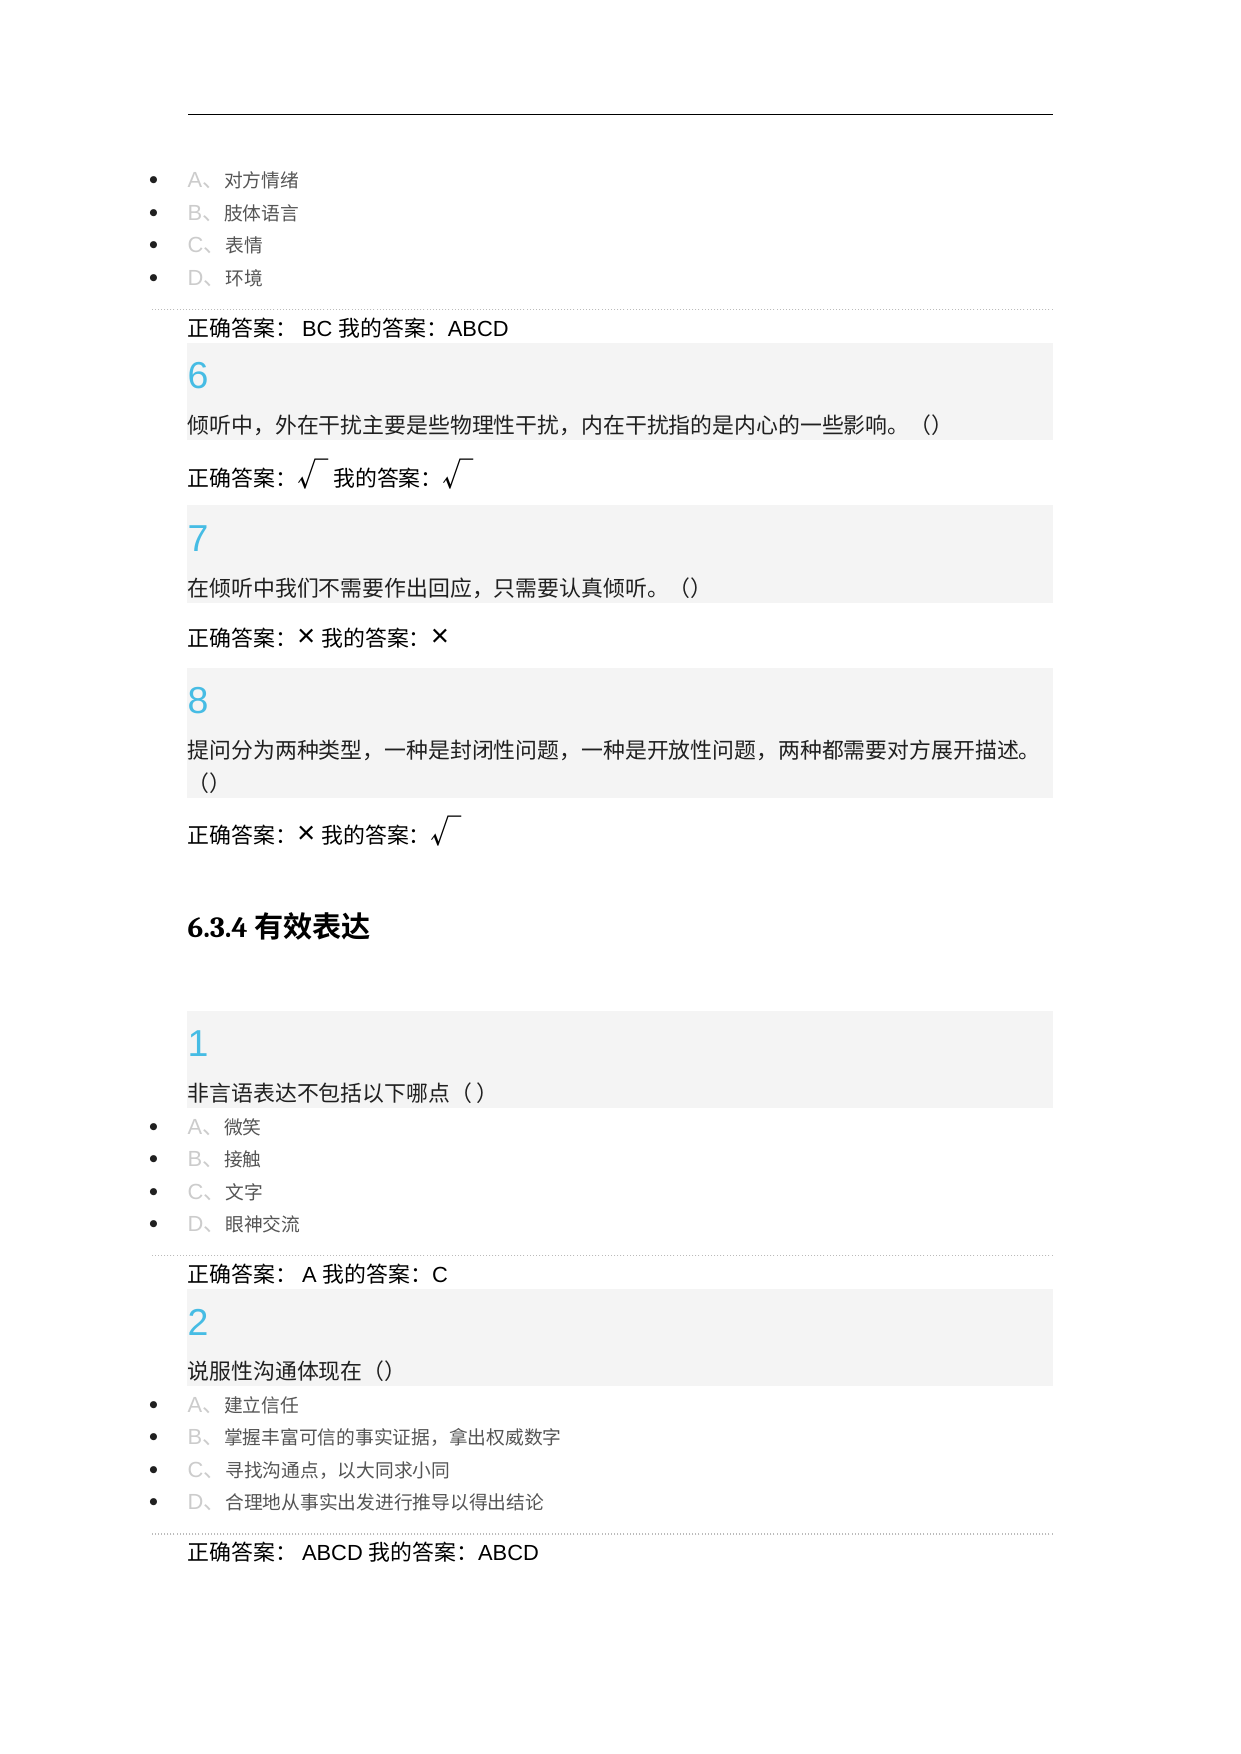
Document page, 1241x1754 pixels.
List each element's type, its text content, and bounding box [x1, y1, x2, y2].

list C、寻找沟通点，以大同求小同 [150, 1451, 1053, 1484]
list B、接触 [150, 1141, 1053, 1173]
list A、建立信任 [150, 1386, 1053, 1419]
text 6 [187, 343, 1053, 408]
list B、肢体语言 [150, 194, 1053, 227]
text 7 [187, 505, 1053, 570]
list D、眼神交流 [150, 1206, 1053, 1256]
text 1 [187, 1011, 1053, 1076]
text 倾听中，外在干扰主要是些物理性干扰，内在干扰指的是内心的一些影响。（） [187, 408, 1053, 440]
subtitle 6.3.4 有效表达 [187, 892, 1053, 957]
list A、微笑 [150, 1108, 1053, 1141]
list D、合理地从事实出发进行推导以得出结论 [150, 1484, 1053, 1535]
text 2 [187, 1289, 1053, 1354]
text 非言语表达不包括以下哪点（ ） [187, 1076, 1053, 1108]
text 正确答案：× 我的答案：× [187, 603, 1053, 668]
text 正确答案：√ 我的答案：√ [187, 440, 1053, 505]
text 正确答案： A 我的答案：C [187, 1256, 1053, 1289]
text 正确答案： ABCD 我的答案：ABCD [187, 1535, 1053, 1567]
list C、文字 [150, 1173, 1053, 1206]
text 8 [187, 668, 1053, 733]
text 正确答案： BC 我的答案：ABCD [187, 310, 1053, 343]
text 说服性沟通体现在（） [187, 1354, 1053, 1386]
text 在倾听中我们不需要作出回应，只需要认真倾听。（） [187, 570, 1053, 603]
list D、环境 [150, 259, 1053, 310]
text 正确答案：× 我的答案：√ [187, 798, 1053, 863]
list B、掌握丰富可信的事实证据，拿出权威数字 [150, 1419, 1053, 1451]
text 提问分为两种类型，一种是封闭性问题，一种是开放性问题，两种都需要对方展开描述。（） [187, 733, 1053, 798]
list C、表情 [150, 227, 1053, 259]
list A、对方情绪 [150, 162, 1053, 194]
